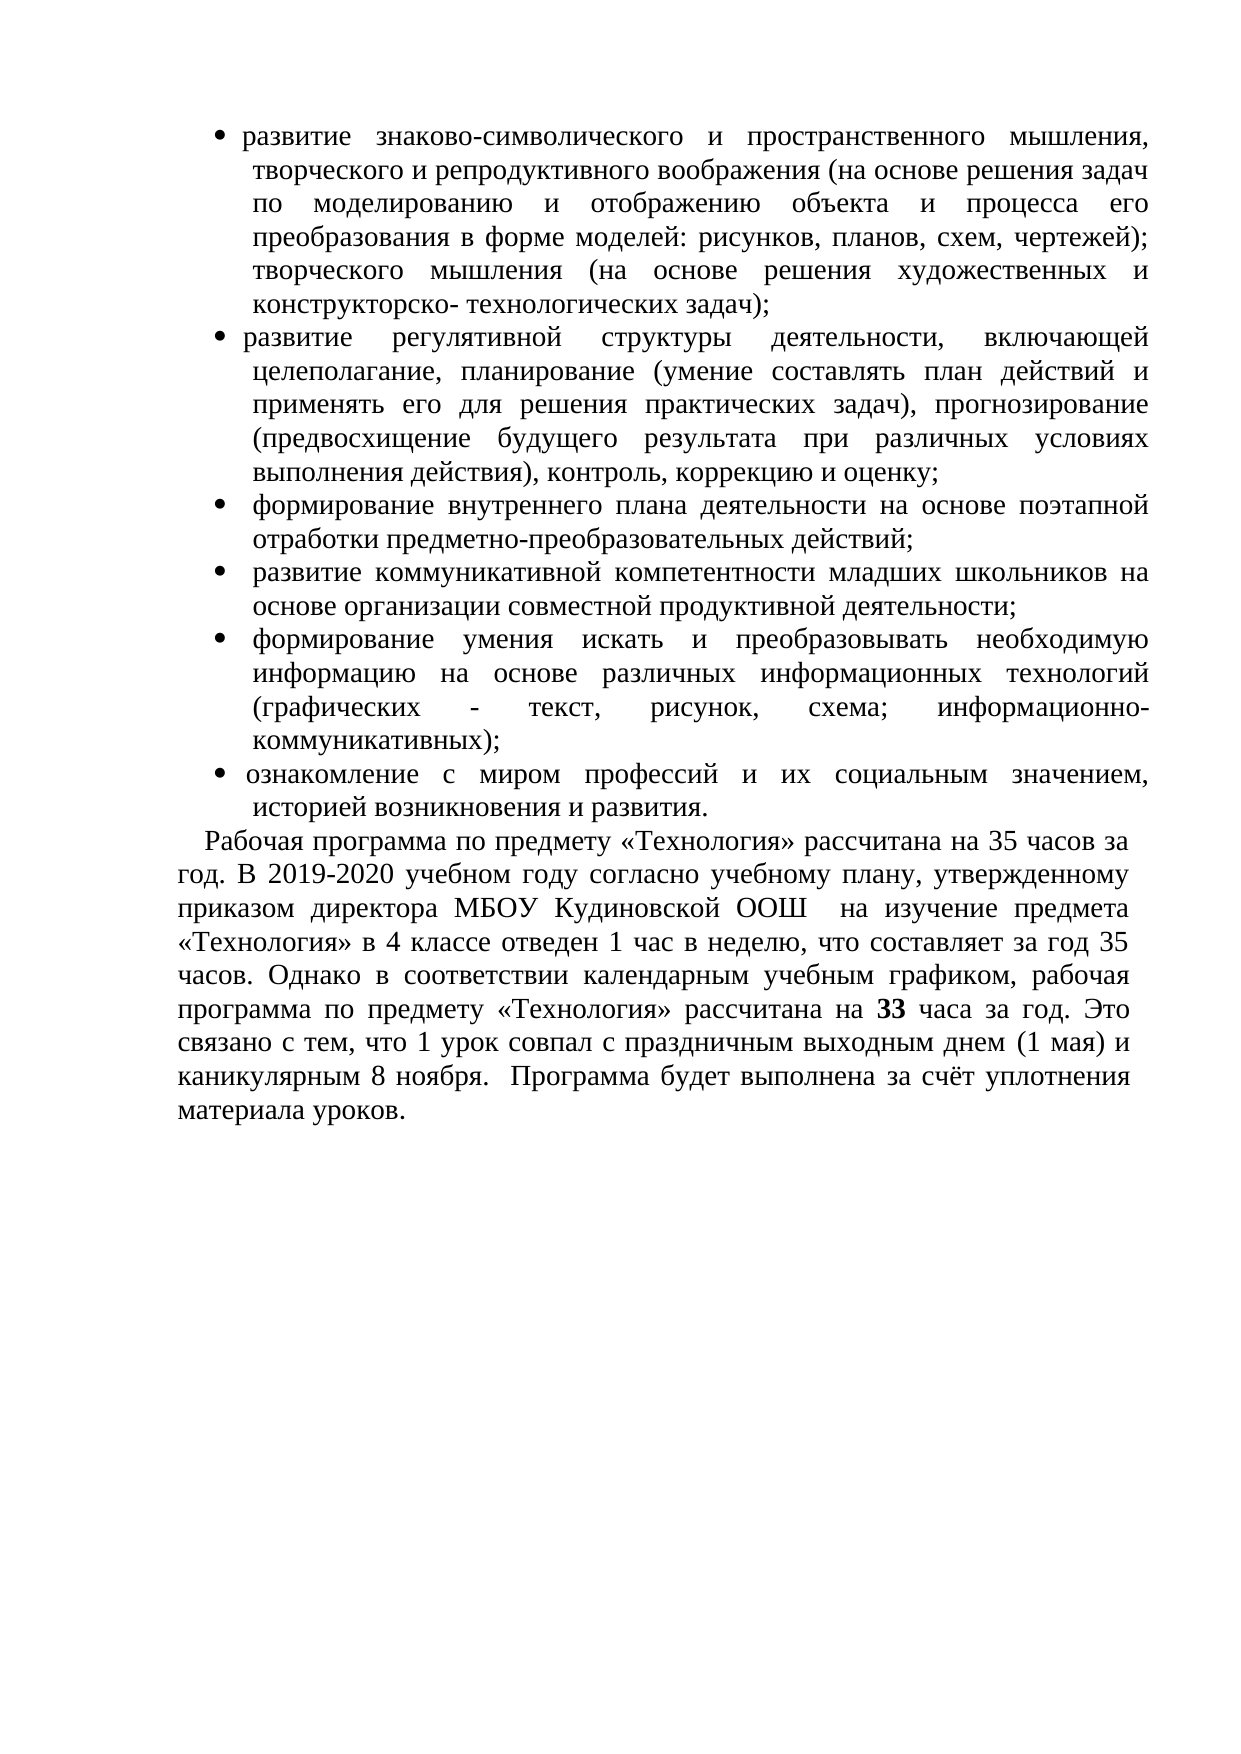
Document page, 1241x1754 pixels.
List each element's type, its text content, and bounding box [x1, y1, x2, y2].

list ознакомление с миром профессий и их социальным значением, историей возникновения и развития. [215, 756, 1149, 823]
list формирование умения искать и преобразовывать необходимую информацию на основе различных информационных технологий (графических - текст, рисунок, схема; информационно-коммуникативных); [215, 622, 1149, 756]
list развитие знаково-символического и пространственного мышления, творческого и репродуктивного воображения (на основе решения задач по моделированию и отображению объекта и процесса его преобразования в форме моделей: рисунков, планов, схем, чертежей); творческого мышления (на основе решения художественных и конструкторско- технологических задач); [215, 118, 1149, 319]
list развитие регулятивной структуры деятельности, включающей целеполагание, планирование (умение составлять план действий и применять его для решения практических задач), прогнозирование (предвосхищение будущего результата при различных условиях выполнения действия), контроль, коррекцию и оценку; [215, 319, 1149, 487]
list формирование внутреннего плана деятельности на основе поэтапной отработки предметно-преобразовательных действий; [215, 487, 1149, 554]
list развитие коммуникативной компетентности младших школьников на основе организации совместной продуктивной деятельности; [215, 554, 1149, 622]
text Рабочая программа по предмету «Технология» рассчитана на 35 часов за год. В 2019-2020 учебном году согласно учебному плану, утвержденному приказом директора МБОУ Кудиновской ООШ на изучение предмета «Технология» в 4 классе отведен 1 час в неделю, что составляет за год 35 часов. Однако в соответствии календарным учебным графиком, рабочая программа по предмету «Технология» рассчитана на 33 часа за год. Это связано с тем, что 1 урок совпал с праздничным выходным днем (1 мая) и каникулярным 8 ноября. Программа будет выполнена за счёт уплотнения материала уроков. [177, 823, 1130, 1127]
